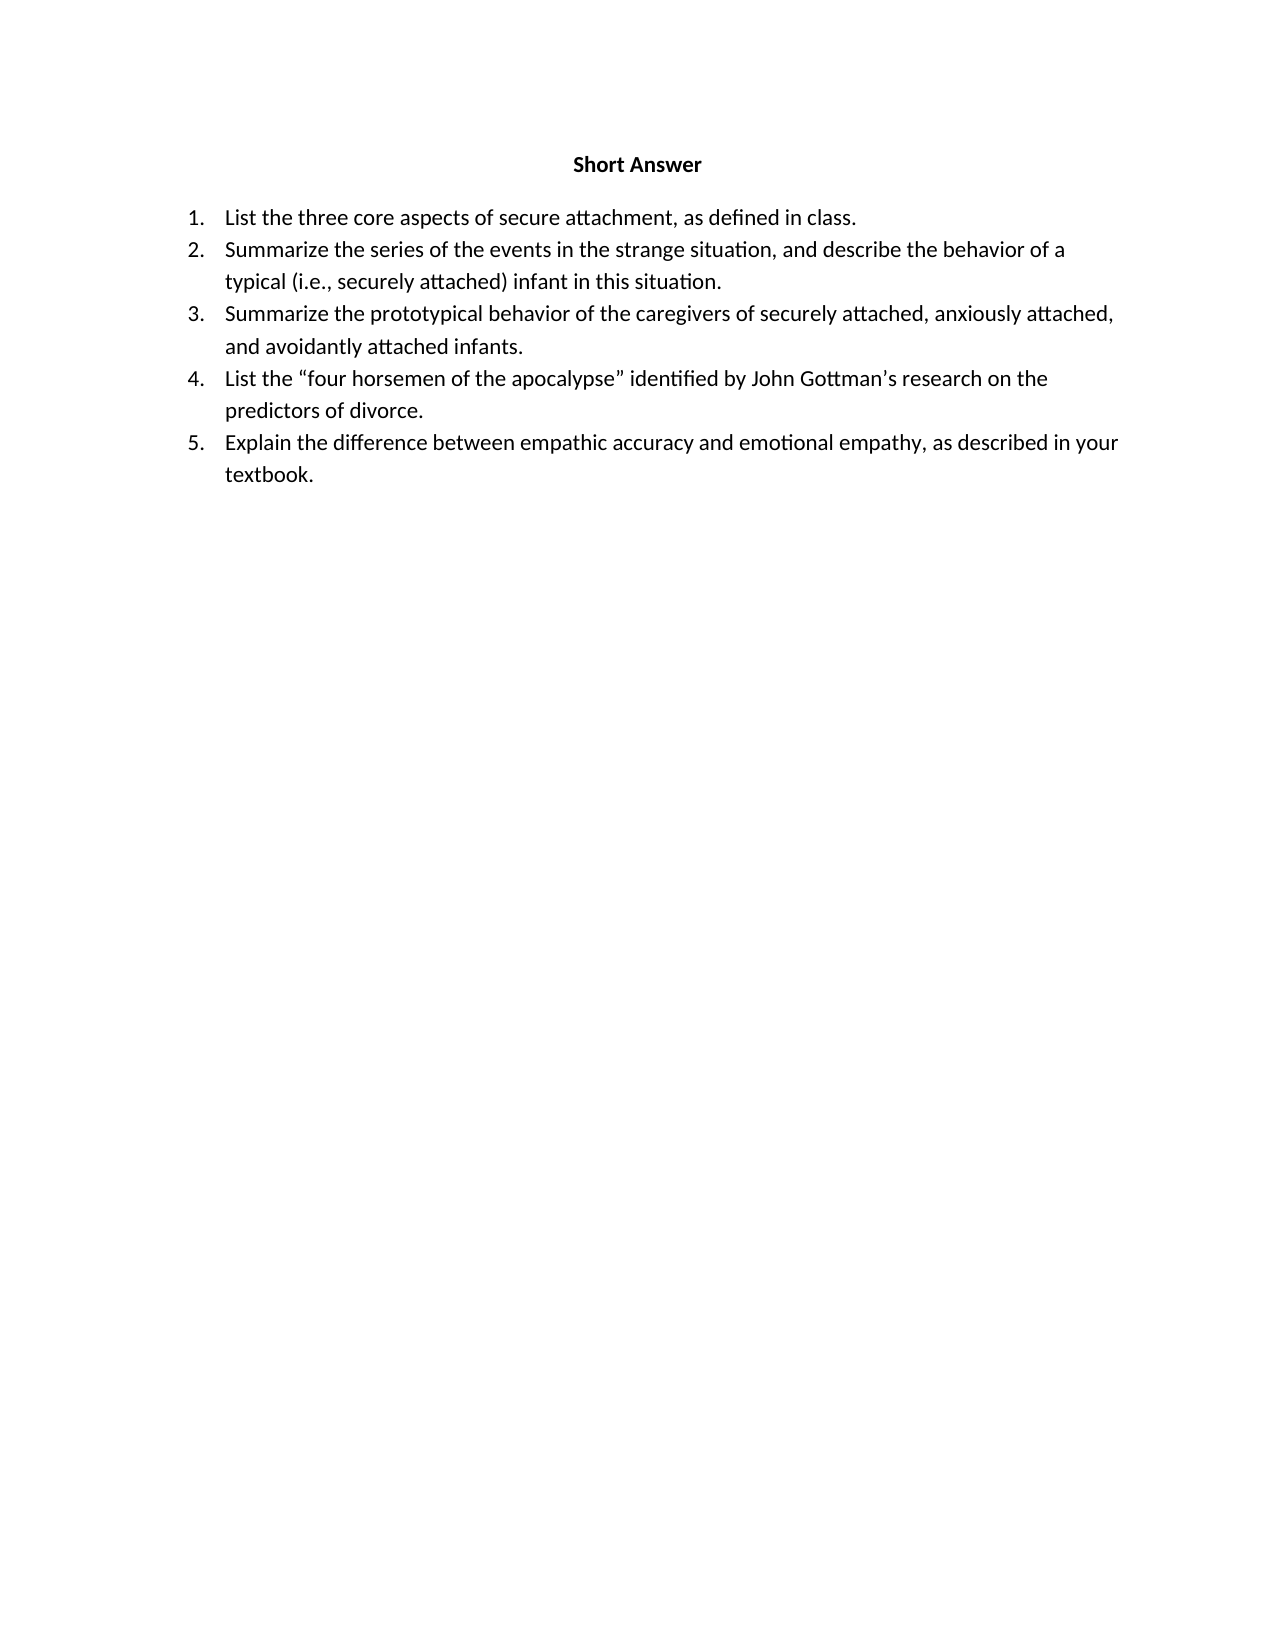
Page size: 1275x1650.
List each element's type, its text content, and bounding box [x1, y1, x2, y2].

list Summarize the series of the events in the strange situation, and describe the behavior of a typical (i.e., securely attached) infant in this situation. [187, 235, 1125, 295]
text Short Answer [150, 150, 1125, 178]
list Summarize the prototypical behavior of the caregivers of securely attached, anxiously attached, and avoidantly attached infants. [187, 299, 1125, 360]
list List the three core aspects of secure attachment, as defined in class. [187, 203, 1125, 231]
list List the “four horsemen of the apocalypse” identified by John Gottman’s research on the predictors of divorce. [187, 364, 1125, 424]
list Explain the difference between empathic accuracy and emotional empathy, as described in your textbook. [187, 428, 1125, 488]
